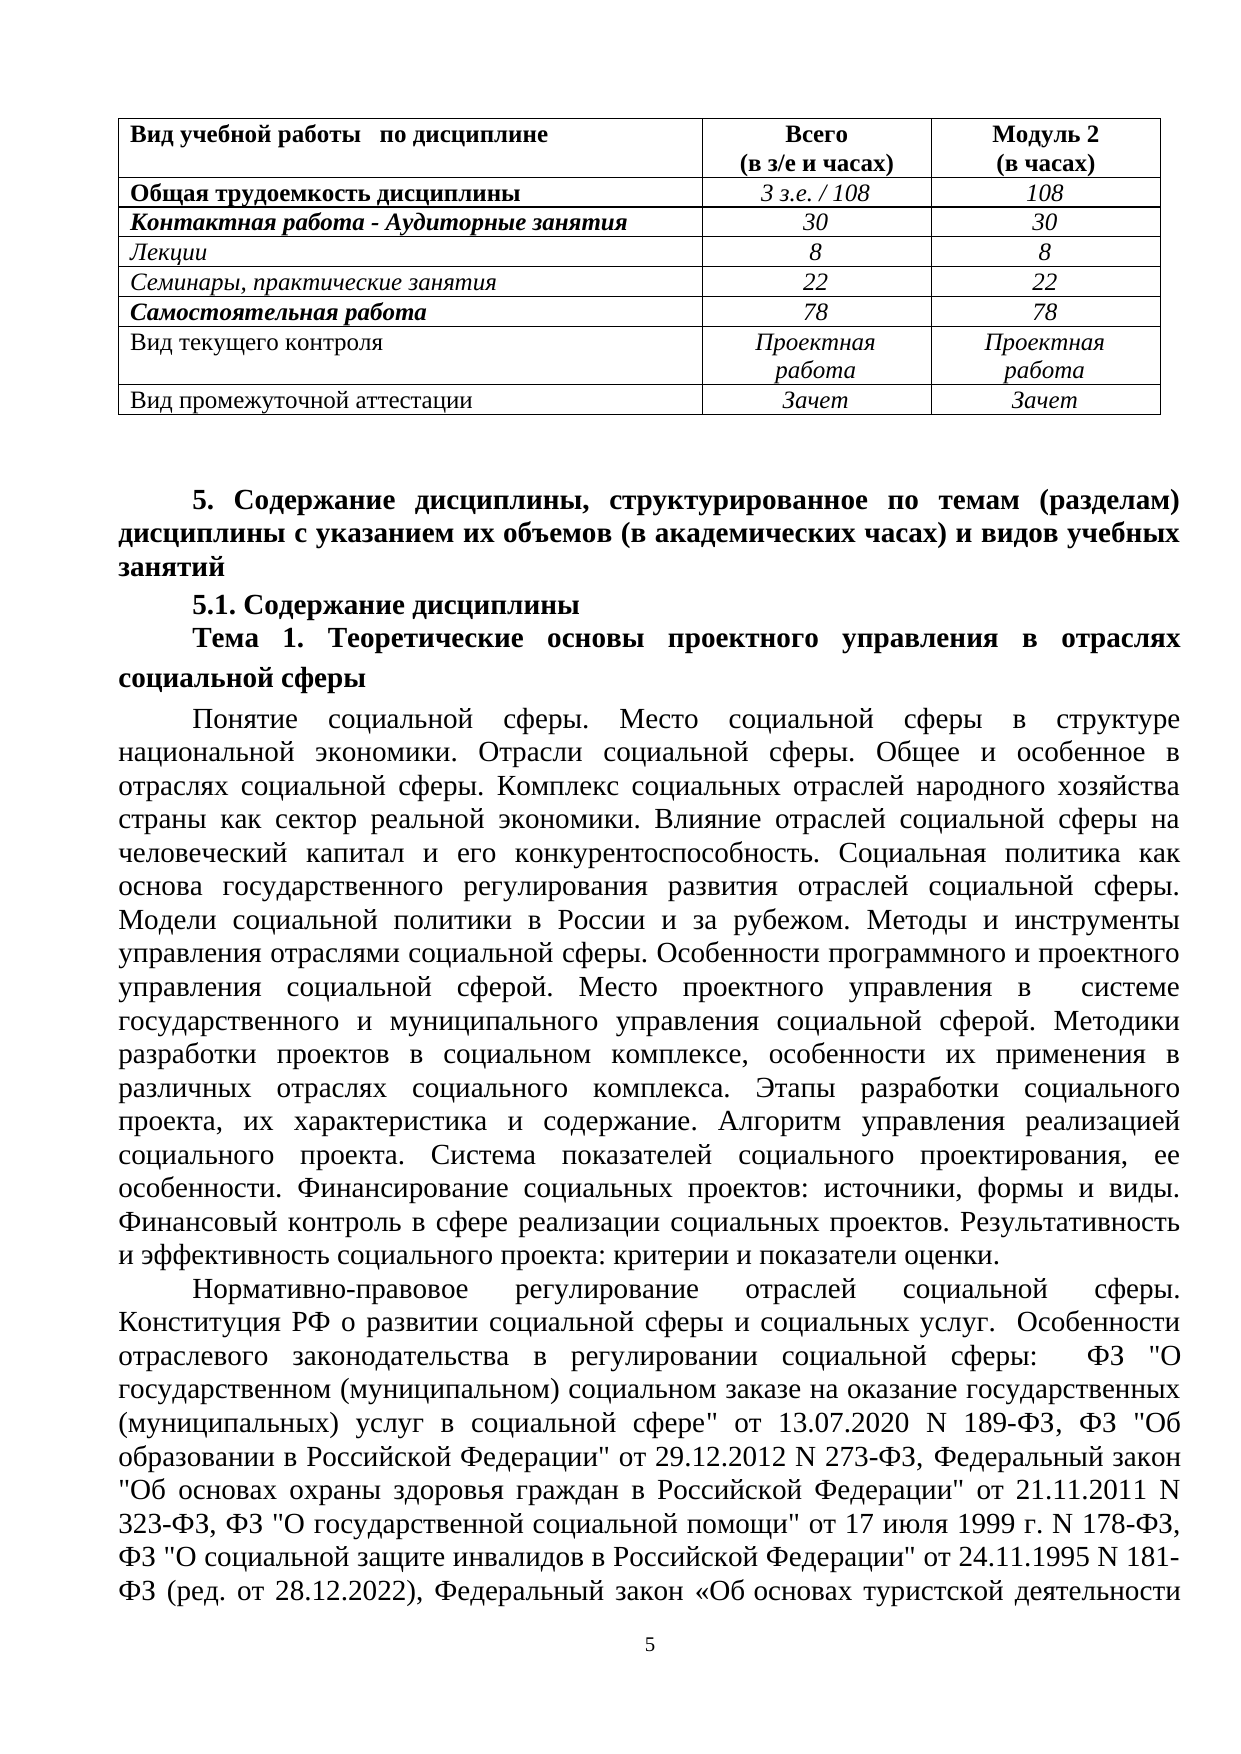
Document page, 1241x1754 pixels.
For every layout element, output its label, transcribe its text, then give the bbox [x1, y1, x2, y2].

table_cell Проектная работа [703, 327, 931, 384]
table_cell Контактная работа - Аудиторные занятия [119, 208, 702, 236]
table_cell Общая трудоемкость дисциплины [119, 178, 702, 206]
table_cell Семинары, практические занятия [119, 267, 702, 296]
subtitle 5.1. Содержание дисциплины [118, 587, 1181, 620]
table_cell 8 [932, 237, 1160, 266]
table_cell 78 [703, 297, 931, 326]
table_cell 30 [932, 208, 1160, 236]
table_cell 108 [932, 178, 1160, 206]
table_header Всего (в з/е и часах) [703, 119, 931, 177]
table_cell 78 [932, 297, 1160, 326]
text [118, 1271, 1181, 1606]
table_cell Лекции [119, 237, 702, 266]
table_header Модуль 2 (в часах) [932, 119, 1160, 177]
table_header Вид учебной работы по дисциплине [119, 119, 702, 177]
table_cell 22 [703, 267, 931, 296]
table_cell Проектная работа [932, 327, 1160, 384]
table_cell Зачет [932, 385, 1160, 414]
table_cell Зачет [703, 385, 931, 414]
table_cell Вид промежуточной аттестации [119, 385, 702, 414]
table_cell 3 з.е. / 108 [703, 178, 931, 206]
table_cell 22 [932, 267, 1160, 296]
text Тема 1. Теоретические основы проектного управления в отраслях социальной сферы [118, 620, 1181, 694]
table_cell 8 [703, 237, 931, 266]
text Понятие социальной сферы. Место социальной сферы в структуре национальной экономики. Отрасли социальной сферы. Общее и особенное в отраслях социальной сферы. Комплекс социальных отраслей народного хозяйства страны как сектор реальной экономики. Влияние отраслей социальной сферы на человеческий капитал и его конкурентоспособность. Социальная политика как основа государственного регулирования развития отраслей социальной сферы. Модели социальной политики в России и за рубежом. Методы и инструменты управления отраслями социальной сферы. Особенности программного и проектного управления социальной сферой. Место проектного управления в системе государственного и муниципального управления социальной сферой. Методики разработки проектов в социальном комплексе, особенности их применения в различных отраслях социального комплекса. Этапы разработки социального проекта, их характеристика и содержание. Алгоритм управления реализацией социального проекта. Система показателей социального проектирования, ее особенности. Финансирование социальных проектов: источники, формы и виды. Финансовый контроль в сфере реализации социальных проектов. Результативность и эффективность социального проекта: критерии и показатели оценки. [118, 701, 1181, 1271]
subtitle 5. Содержание дисциплины, структурированное по темам (разделам) дисциплины с указанием их объемов (в академических часах) и видов учебных занятий [118, 482, 1181, 583]
table_cell Самостоятельная работа [119, 297, 702, 326]
table_cell 30 [703, 208, 931, 236]
table_cell Вид текущего контроля [119, 327, 702, 384]
